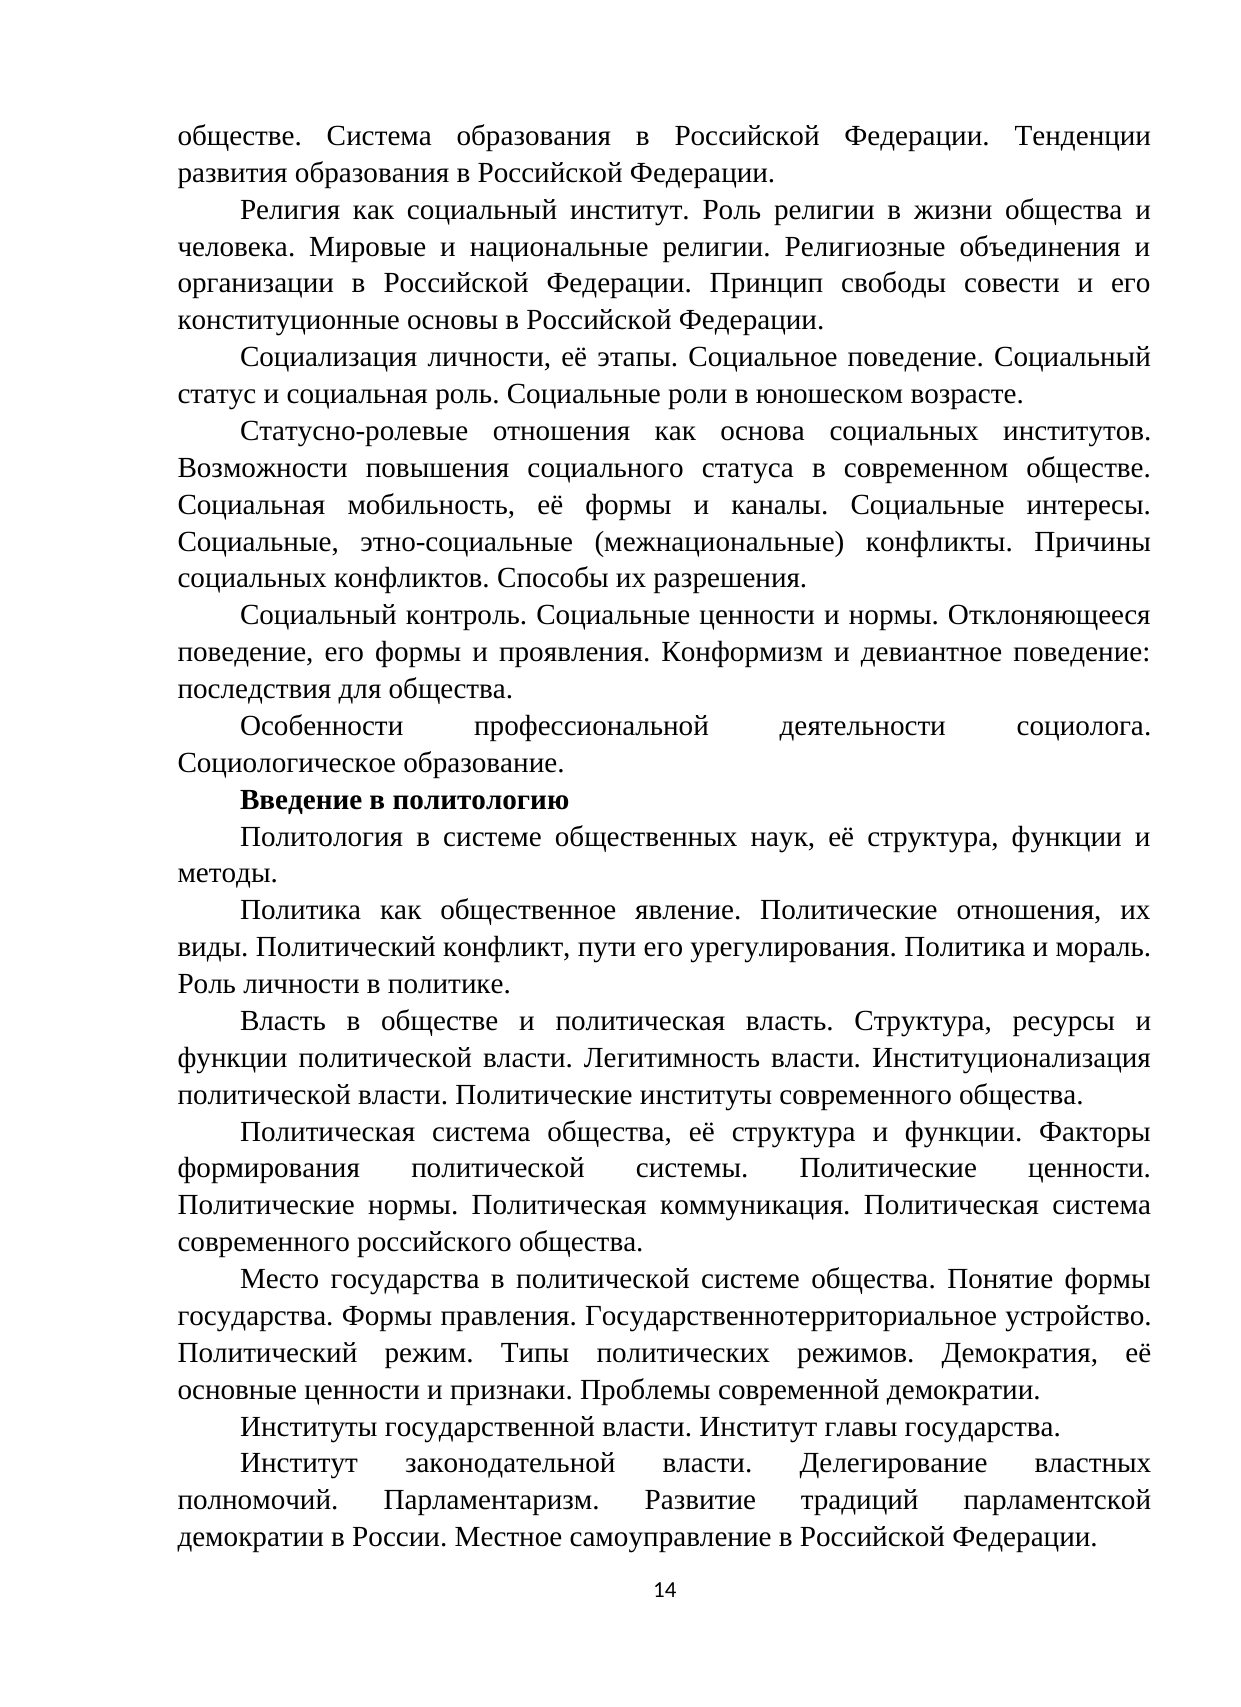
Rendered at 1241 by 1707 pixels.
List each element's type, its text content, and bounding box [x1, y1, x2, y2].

text Особенности профессиональной деятельности социолога. Социологическое образование. [177, 708, 1152, 778]
text Политология в системе общественных наук, её структура, функции и методы. [177, 819, 1152, 889]
text Введение в политологию [177, 782, 1152, 815]
text Статусно-ролевые отношения как основа социальных институтов. Возможности повышения социального статуса в современном обществе. Социальная мобильность, её формы и каналы. Социальные интересы. Социальные, этно-социальные (межнациональные) конфликты. Причины социальных конфликтов. Способы их разрешения. [177, 413, 1152, 594]
text Социализация личности, её этапы. Социальное поведение. Социальный статус и социальная роль. Социальные роли в юношеском возрасте. [177, 339, 1152, 410]
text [177, 118, 1152, 188]
text Политическая система общества, её структура и функции. Факторы формирования политической системы. Политические ценности. Политические нормы. Политическая коммуникация. Политическая система современного российского общества. [177, 1114, 1152, 1258]
text Власть в обществе и политическая власть. Структура, ресурсы и функции политической власти. Легитимность власти. Институционализация политической власти. Политические институты современного общества. [177, 1003, 1152, 1110]
text Политика как общественное явление. Политические отношения, их виды. Политический конфликт, пути его урегулирования. Политика и мораль. Роль личности в политике. [177, 892, 1152, 1000]
text Институты государственной власти. Институт главы государства. [177, 1409, 1152, 1442]
text Социальный контроль. Социальные ценности и нормы. Отклоняющееся поведение, его формы и проявления. Конформизм и девиантное поведение: последствия для общества. [177, 597, 1152, 705]
text Место государства в политической системе общества. Понятие формы государства. Формы правления. Государственно­территориальное устройство. Политический режим. Типы политических режимов. Демократия, её основные ценности и признаки. Проблемы современной демократии. [177, 1261, 1152, 1405]
text Религия как социальный институт. Роль религии в жизни общества и человека. Мировые и национальные религии. Религиозные объединения и организации в Российской Федерации. Принцип свободы совести и его конституционные основы в Российской Федерации. [177, 192, 1152, 336]
text Институт законодательной власти. Делегирование властных полномочий. Парламентаризм. Развитие традиций парламентской демократии в России. Местное самоуправление в Российской Федерации. [177, 1446, 1152, 1553]
